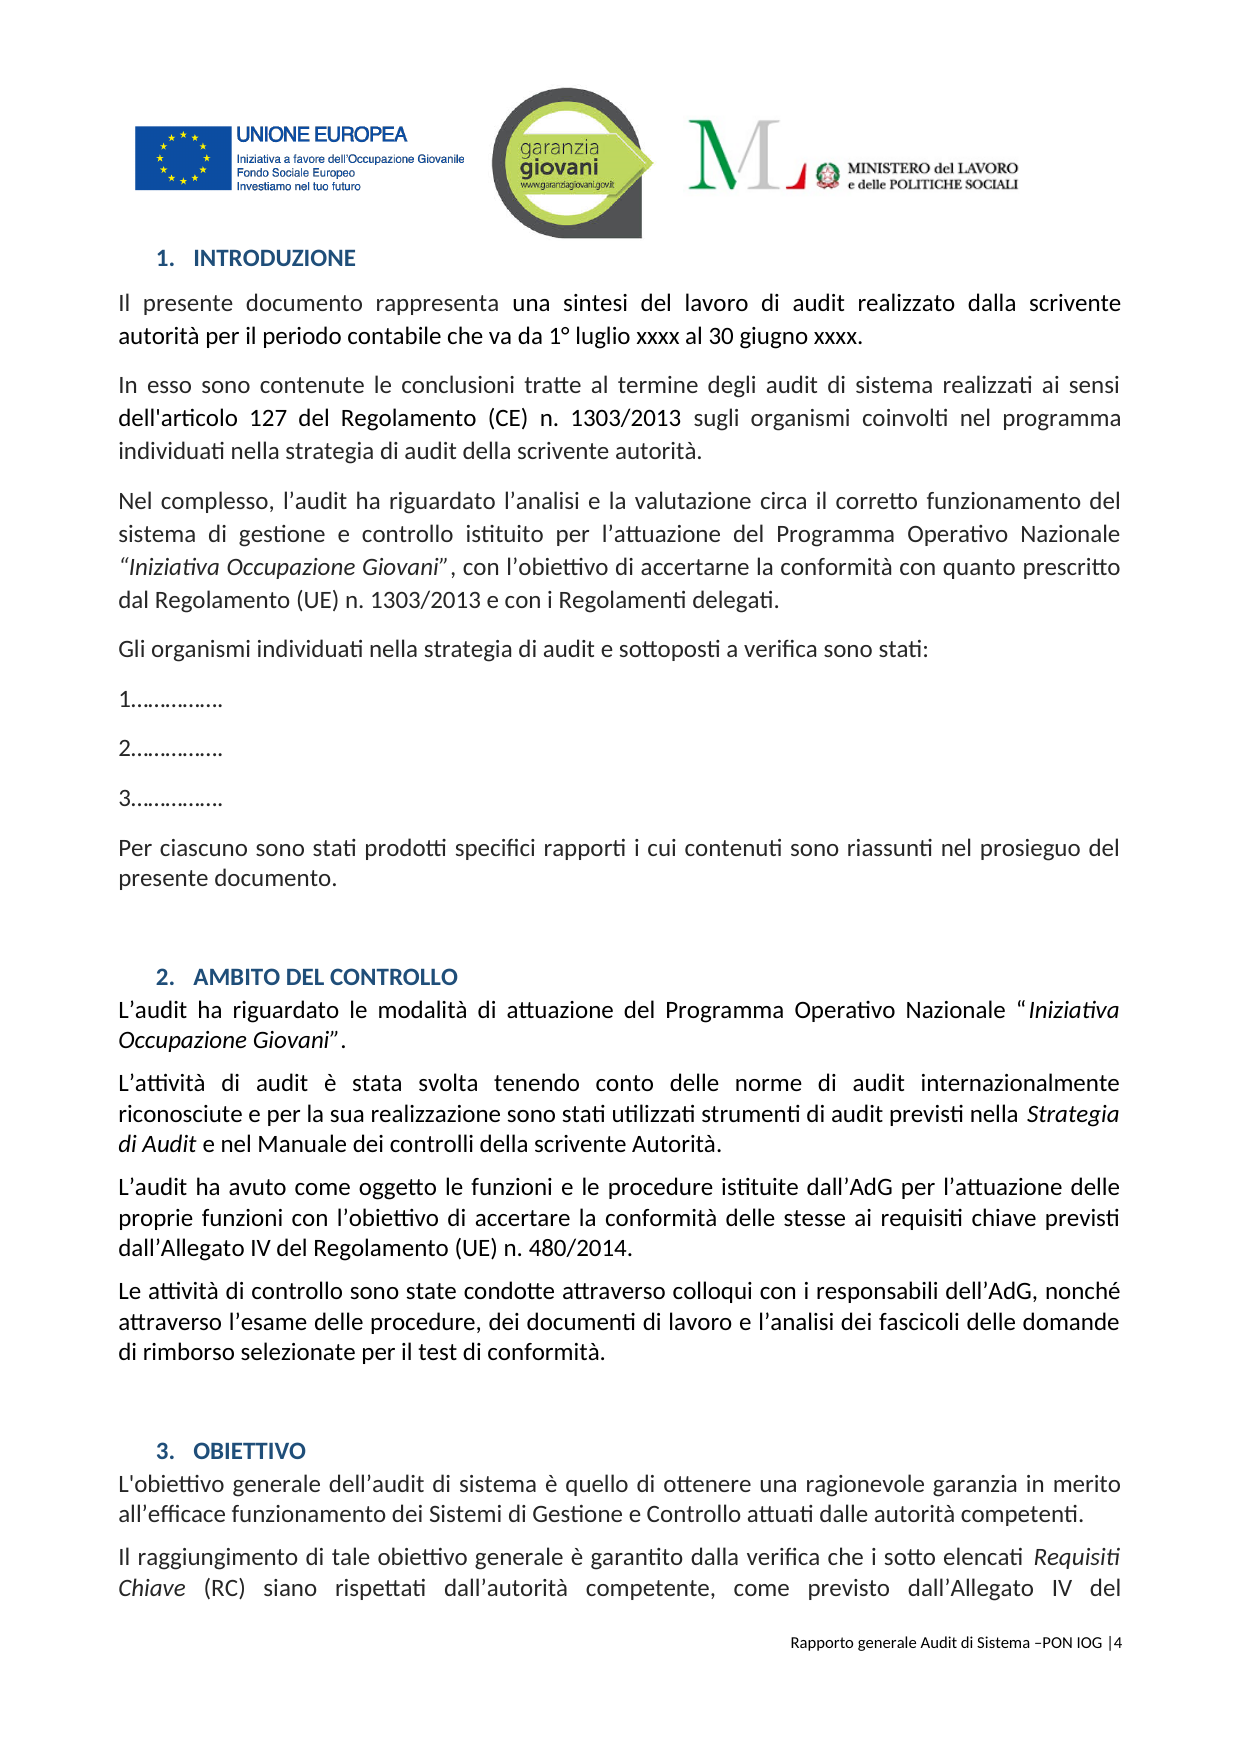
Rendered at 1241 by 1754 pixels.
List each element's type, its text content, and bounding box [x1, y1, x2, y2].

text Le attività di controllo sono state condotte attraverso colloqui con i responsabili dell’AdG, nonché attraverso l’esame delle procedure, dei documenti di lavoro e l’analisi dei fascicoli delle domande di rimborso selezionate per il test di conformità. [118, 1275, 1122, 1367]
text Gli organismi individuati nella strategia di audit e sottoposti a verifica sono stati: [118, 633, 1122, 664]
text L'obiettivo generale dell’audit di sistema è quello di ottenere una ragionevole garanzia in merito all’efficace funzionamento dei Sistemi di Gestione e Controllo attuati dalle autorità competenti. [118, 1468, 1122, 1529]
subtitle OBIETTIVO [156, 1435, 1122, 1466]
text 1……………. [118, 683, 1122, 713]
subtitle INTRODUZIONE [156, 242, 1122, 272]
text L’attività di audit è stata svolta tenendo conto delle norme di audit internazionalmente riconosciute e per la sua realizzazione sono stati utilizzati strumenti di audit previsti nella Strategia di Audit e nel Manuale dei controlli della scrivente Autorità. [118, 1067, 1122, 1159]
text Nel complesso, l’audit ha riguardato l’analisi e la valutazione circa il corretto funzionamento del sistema di gestione e controllo istituito per l’attuazione del Programma Operativo Nazionale “Iniziativa Occupazione Giovani”, con l’obiettivo di accertarne la conformità con quanto prescritto dal Regolamento (UE) n. 1303/2013 e con i Regolamenti delegati. [118, 485, 1122, 614]
subtitle AMBITO DEL CONTROLLO [156, 961, 1122, 991]
text L’audit ha avuto come oggetto le funzioni e le procedure istituite dall’AdG per l’attuazione delle proprie funzioni con l’obiettivo di accertare la conformità delle stesse ai requisiti chiave previsti dall’Allegato IV del Regolamento (UE) n. 480/2014. [118, 1171, 1122, 1263]
text L’audit ha riguardato le modalità di attuazione del Programma Operativo Nazionale “Iniziativa Occupazione Giovani”. [118, 994, 1122, 1055]
text Per ciascuno sono stati prodotti specifici rapporti i cui contenuti sono riassunti nel prosieguo del presente documento. [118, 832, 1122, 893]
text 3……………. [118, 782, 1122, 813]
text 2……………. [118, 733, 1122, 763]
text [118, 1541, 1122, 1602]
text Il presente documento rappresenta una sintesi del lavoro di audit realizzato dalla scrivente autorità per il periodo contabile che va da 1° luglio xxxx al 30 giugno xxxx. [118, 287, 1122, 351]
text In esso sono contenute le conclusioni tratte al termine degli audit di sistema realizzati ai sensi dell'articolo 127 del Regolamento (CE) n. 1303/2013 sugli organismi coinvolti nel programma individuati nella strategia di audit della scrivente autorità. [118, 370, 1122, 466]
